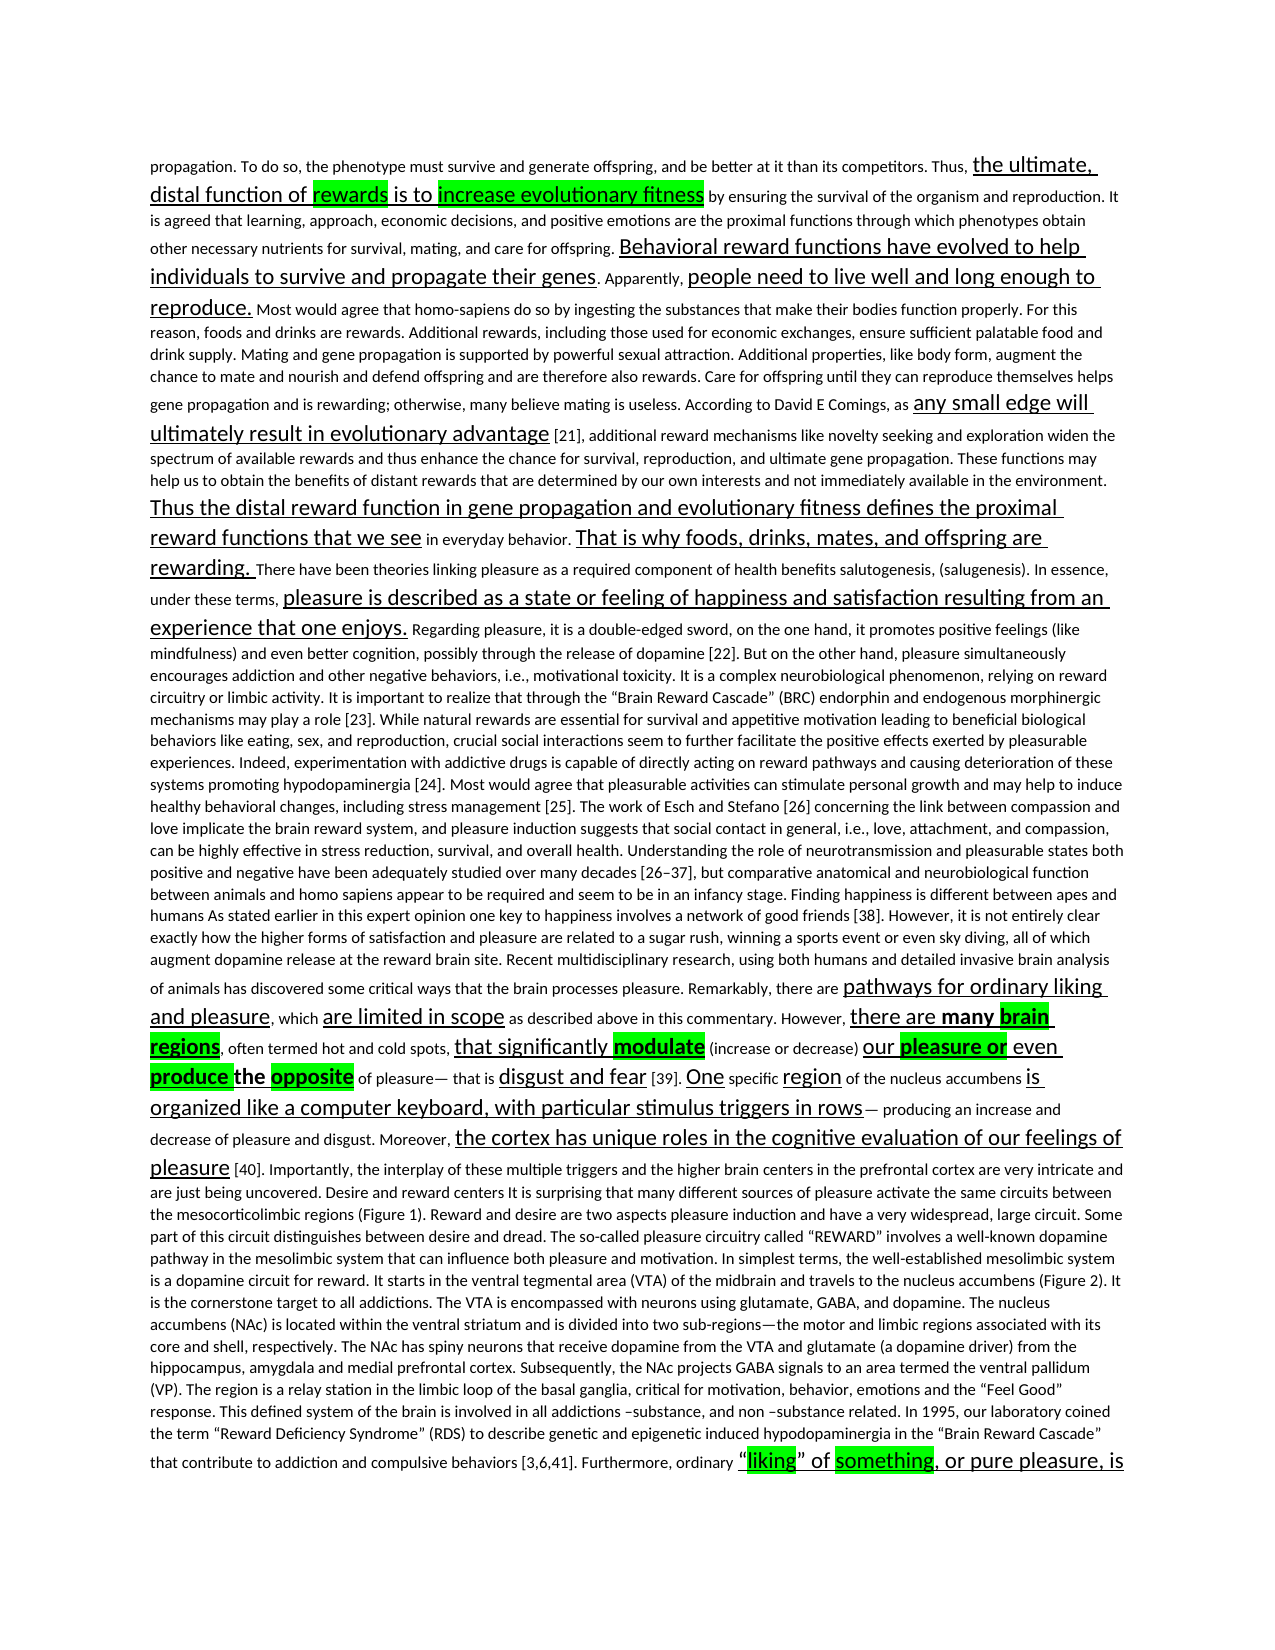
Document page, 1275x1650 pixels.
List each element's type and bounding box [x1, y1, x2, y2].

text [150, 150, 1125, 1474]
